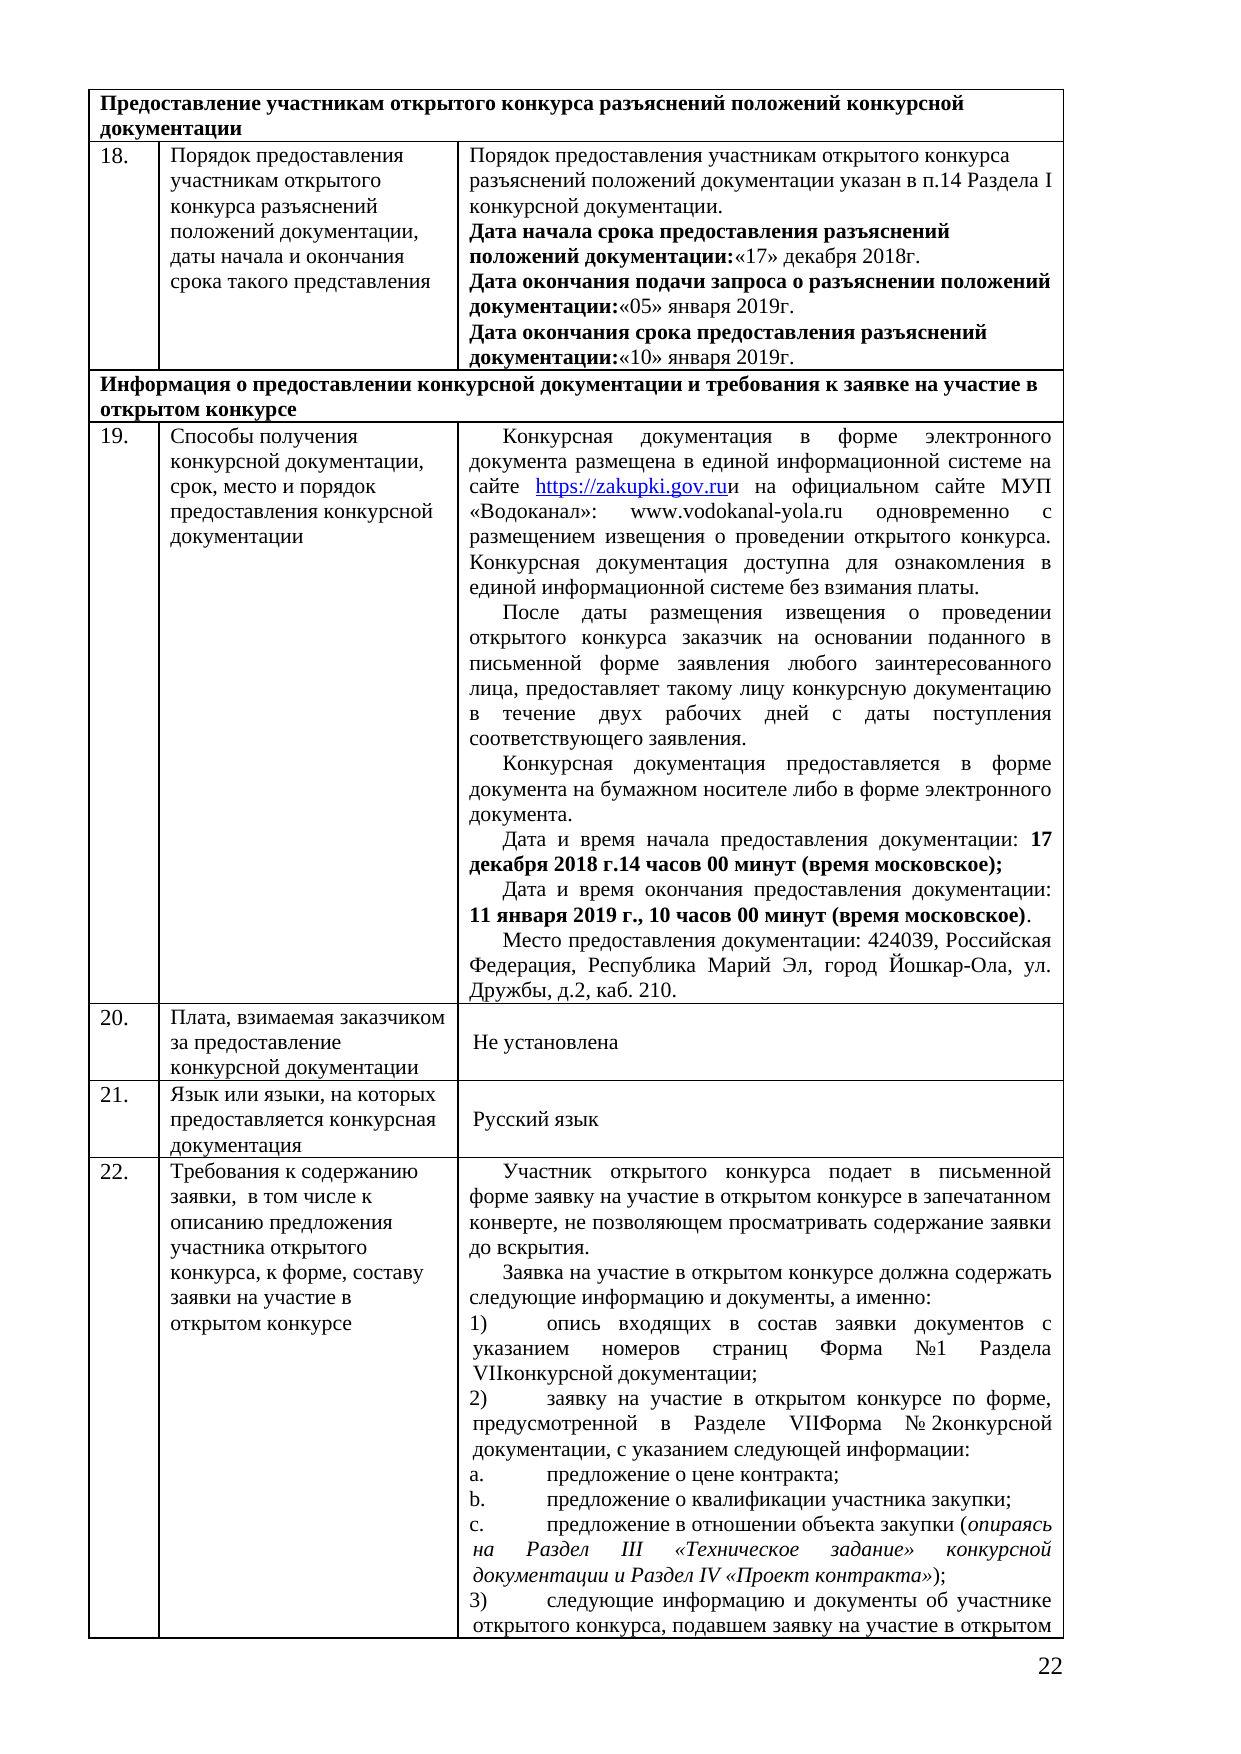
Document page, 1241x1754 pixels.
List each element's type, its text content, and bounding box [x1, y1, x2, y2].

table_cell Язык или языки, на которых предоставляется конкурсная документация [160, 1081, 457, 1157]
table_cell Русский язык [459, 1081, 1063, 1157]
table_cell Порядок предоставления участникам открытого конкурса разъяснений положений документации, даты начала и окончания срока такого представления [160, 142, 457, 369]
table_cell Конкурсная документация в форме электронного документа размещена в единой информационной системе на сайте https://zakupki.gov.ruи на официальном сайте МУП «Водоканал»: www.vodokanal-yola.ru одновременно с размещением извещения о проведении открытого конкурса. Конкурсная документация доступна для ознакомления в единой информационной системе без взимания платы. После даты размещения извещения о проведении открытого конкурса заказчик на основании поданного в письменной форме заявления любого заинтересованного лица, предоставляет такому лицу конкурсную документацию в течение двух рабочих дней с даты поступления соответствующего заявления. Конкурсная документация предоставляется в форме документа на бумажном носителе либо в форме электронного документа. Дата и время начала предоставления документации: 17 декабря 2018 г.14 часов 00 минут (время московское); Дата и время окончания предоставления документации: 11 января 2019 г., 10 часов 00 минут (время московское). Место предоставления документации: 424039, Российская Федерация, Республика Марий Эл, город Йошкар-Ола, ул. Дружбы, д.2, каб. 210. [459, 423, 1063, 1002]
table_cell Способы получения конкурсной документации, срок, место и порядок предоставления конкурсной документации [160, 423, 457, 1002]
table_cell Не установлена [459, 1004, 1063, 1079]
table_cell Предоставление участникам открытого конкурса разъяснений положений конкурсной документации [90, 90, 1063, 141]
table_cell [90, 142, 158, 369]
table_cell [90, 1004, 158, 1079]
table_cell Плата, взимаемая заказчиком за предоставление конкурсной документации [160, 1004, 457, 1079]
table_cell [90, 423, 158, 1002]
table_cell [90, 1158, 158, 1637]
table_cell [90, 1081, 158, 1157]
table_cell Порядок предоставления участникам открытого конкурса разъяснений положений документации указан в п.14 Раздела I конкурсной документации. Дата начала срока предоставления разъяснений положений документации:«17» декабря 2018г. Дата окончания подачи запроса о разъяснении положений документации:«05» января 2019г. Дата окончания срока предоставления разъяснений документации:«10» января 2019г. [459, 142, 1063, 369]
table_cell Информация о предоставлении конкурсной документации и требования к заявке на участие в открытом конкурсе [90, 371, 1063, 421]
